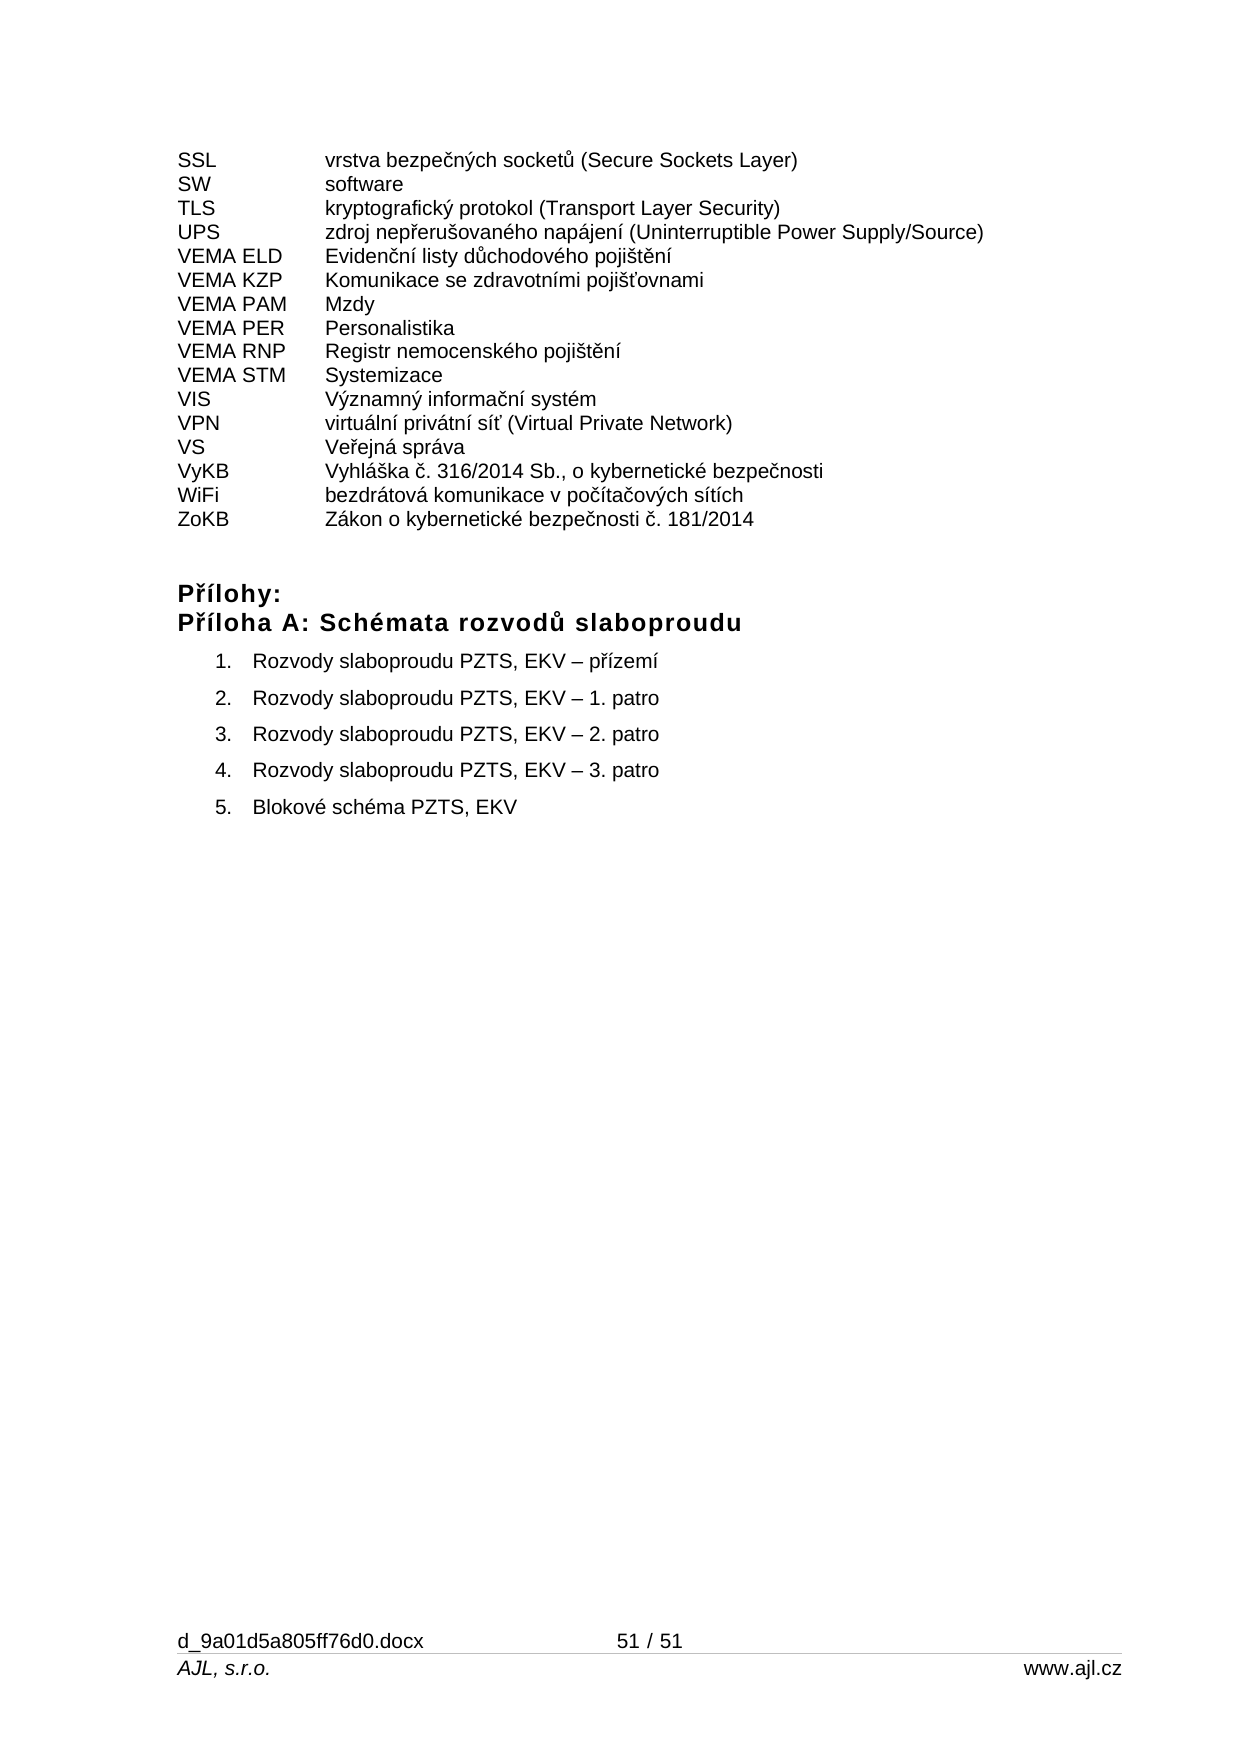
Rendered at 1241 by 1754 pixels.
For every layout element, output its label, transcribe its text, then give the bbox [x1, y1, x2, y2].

text VEMA KZP Komunikace se zdravotními pojišťovnami [177, 267, 1122, 291]
text VPN virtuální privátní síť (Virtual Private Network) [177, 411, 1122, 435]
text VEMA RNP Registr nemocenského pojištění [177, 339, 1122, 363]
text VEMA ELD Evidenční listy důchodového pojištění [177, 243, 1122, 267]
text VEMA STM Systemizace [177, 363, 1122, 387]
text VEMA PAM Mzdy [177, 291, 1122, 315]
text WiFi bezdrátová komunikace v počítačových sítích [177, 483, 1122, 507]
text ZoKB Zákon o kybernetické bezpečnosti č. 181/2014 [177, 507, 1122, 531]
subtitle Příloha A: Schémata rozvodů slaboproudu [177, 608, 1122, 636]
text TLS kryptografický protokol (Transport Layer Security) [177, 196, 1122, 219]
text VyKB Vyhláška č. 316/2014 Sb., o kybernetické bezpečnosti [177, 459, 1122, 483]
subtitle Přílohy: [177, 579, 1122, 608]
text VS Veřejná správa [177, 435, 1122, 459]
text VIS Významný informační systém [177, 387, 1122, 411]
text UPS zdroj nepřerušovaného napájení (Uninterruptible Power Supply/Source) [177, 219, 1122, 243]
list Rozvody slaboproudu PZTS, EKV – 2. patro [215, 722, 1122, 746]
text SW software [177, 172, 1122, 196]
list Rozvody slaboproudu PZTS, EKV – 3. patro [215, 758, 1122, 782]
text SSL vrstva bezpečných socketů (Secure Sockets Layer) [177, 148, 1122, 172]
text VEMA PER Personalistika [177, 315, 1122, 339]
list Rozvody slaboproudu PZTS, EKV – 1. patro [215, 685, 1122, 709]
list Blokové schéma PZTS, EKV [215, 795, 1122, 819]
list Rozvody slaboproudu PZTS, EKV – přízemí [215, 649, 1122, 673]
